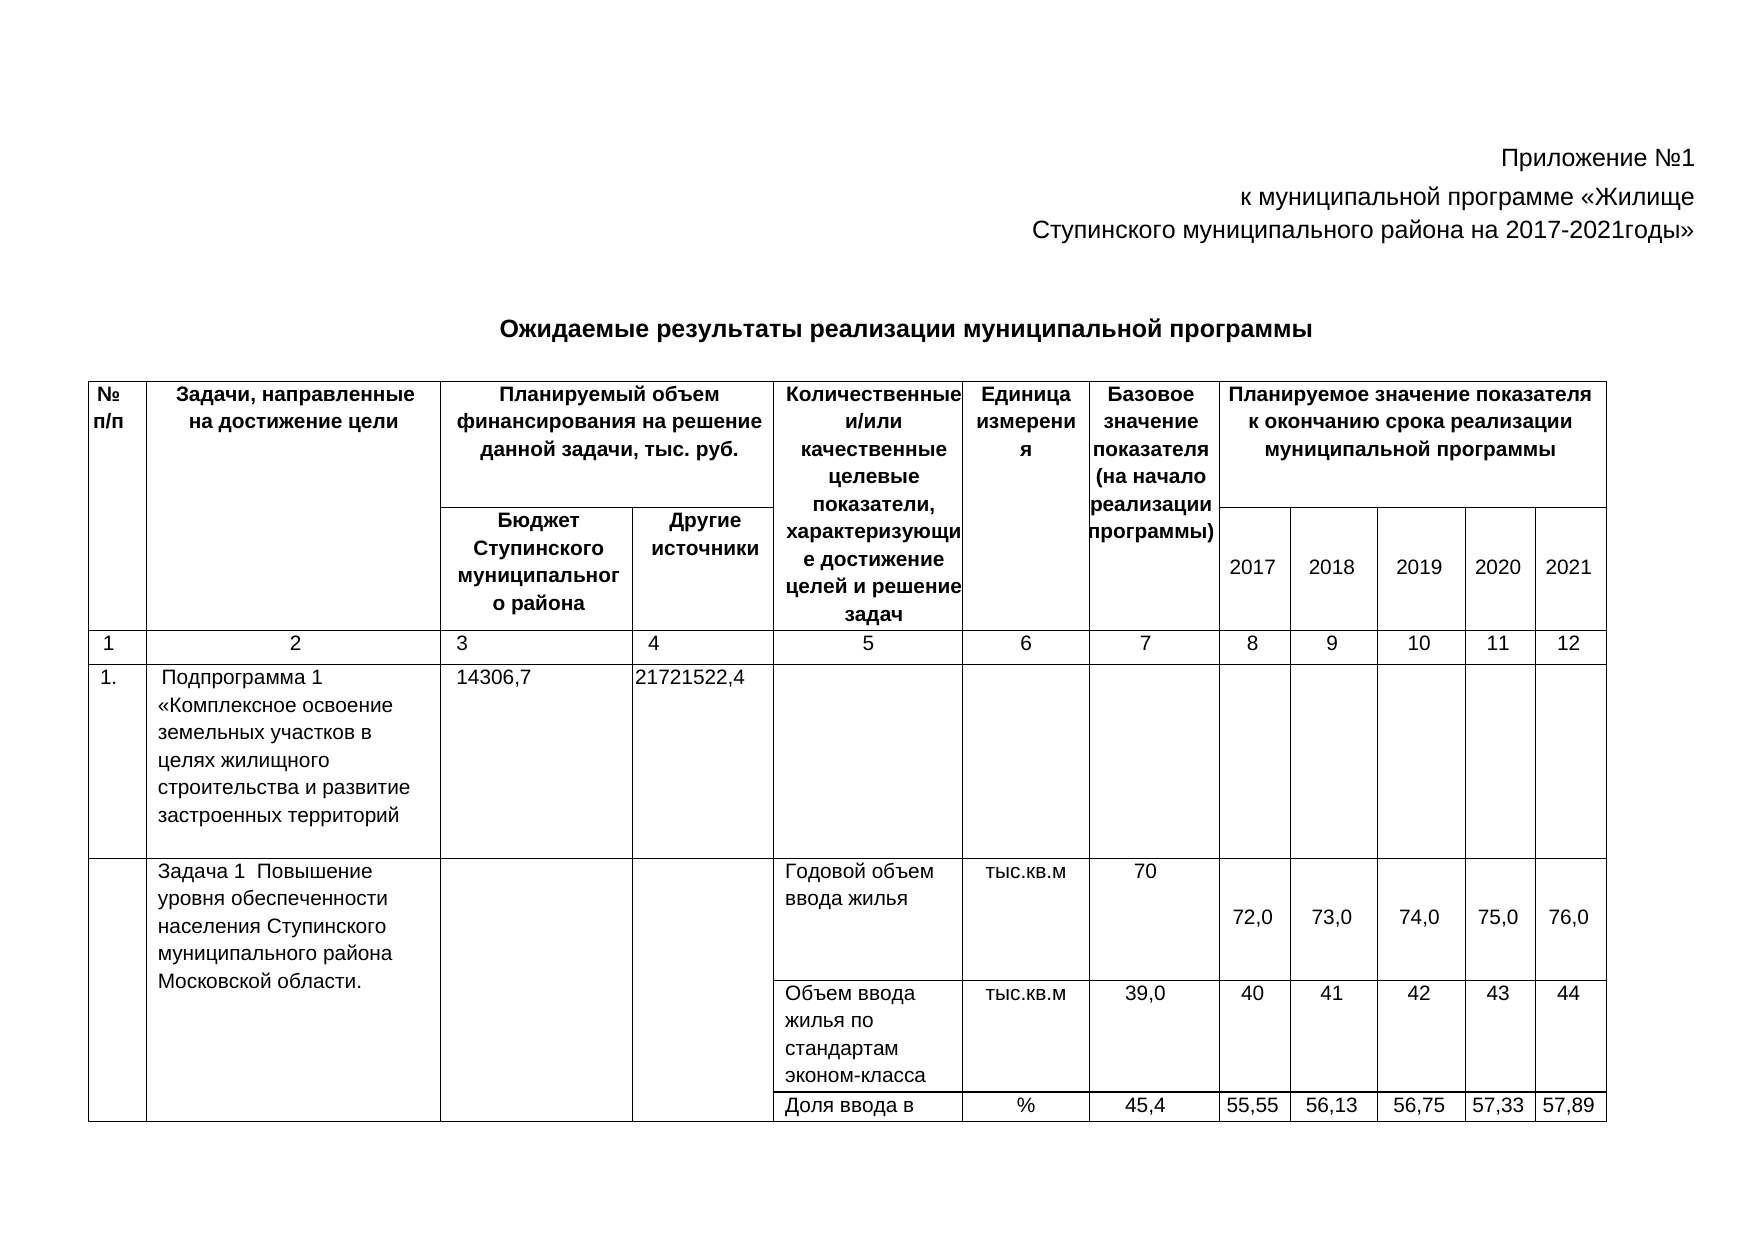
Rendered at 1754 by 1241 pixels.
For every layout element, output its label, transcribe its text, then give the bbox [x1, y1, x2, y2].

table_cell 42 [1378, 981, 1465, 1091]
table_cell [963, 665, 1089, 858]
table_cell 39,0 [1090, 981, 1219, 1091]
table_cell [1466, 665, 1535, 858]
table_cell Другие источники [633, 508, 773, 630]
text к муниципальной программе «Жилище [118, 182, 1695, 211]
table_cell [774, 665, 962, 858]
table_cell 1. [89, 665, 146, 858]
table_cell 9 [1291, 631, 1377, 664]
table_cell 7 [1090, 631, 1219, 664]
text Приложение №1 [118, 143, 1695, 172]
table_cell 1 [89, 631, 146, 664]
table_cell 21721522,4 [633, 665, 773, 858]
table_cell 57,89 [1536, 1093, 1606, 1121]
table_cell 56,13 [1291, 1093, 1377, 1121]
table_cell 44 [1536, 981, 1606, 1091]
table_cell 14306,7 [441, 665, 632, 858]
table_cell [1378, 665, 1465, 858]
table_cell 55,55 [1220, 1093, 1290, 1121]
table_cell 73,0 [1291, 859, 1377, 979]
table_header Планируемый объем финансирования на решение данной задачи, тыс. руб. [441, 382, 773, 507]
table_header Задачи, направленные на достижение цели [147, 382, 440, 630]
table_cell 11 [1466, 631, 1535, 664]
table_cell 5 [774, 631, 962, 664]
table_cell 40 [1220, 981, 1290, 1091]
table_cell 41 [1291, 981, 1377, 1091]
table_cell тыс.кв.м [963, 981, 1089, 1091]
table_cell [441, 859, 632, 1121]
table_cell Подпрограмма 1 «Комплексное освоение земельных участков в целях жилищного строительства и развитие застроенных территорий [147, 665, 440, 858]
table_cell 2 [147, 631, 440, 664]
table_header Планируемое значение показателя к окончанию срока реализации муниципальной программы [1220, 382, 1606, 507]
table_cell Объем ввода жилья по стандартам эконом-класса [774, 981, 962, 1091]
table_cell [1090, 665, 1219, 858]
table_cell тыс.кв.м [963, 859, 1089, 979]
table_header № п/п [89, 382, 146, 630]
table_cell Задача 1 Повышение уровня обеспеченности населения Ступинского муниципального района Московской области. [147, 859, 440, 1121]
table_cell 2017 [1220, 508, 1290, 630]
table_cell 8 [1220, 631, 1290, 664]
table_cell 4 [633, 631, 773, 664]
table_cell 2020 [1466, 508, 1535, 630]
table_cell [1536, 665, 1606, 858]
table_cell Годовой объем ввода жилья [774, 859, 962, 979]
table_cell 43 [1466, 981, 1535, 1091]
table_cell 2019 [1378, 508, 1465, 630]
table_cell Бюджет Ступинского муниципального района [441, 508, 632, 630]
table_cell [633, 859, 773, 1121]
table_header Базовое значение показателя (на начало реализации программы) [1090, 382, 1219, 630]
table_cell 74,0 [1378, 859, 1465, 979]
table_cell 10 [1378, 631, 1465, 664]
table_header Количественные и/или качественные целевые показатели, характеризующие достижение целей и решение задач [774, 382, 962, 630]
text Ступинского муниципального района на 2017-2021годы» [118, 215, 1695, 244]
table_cell 76,0 [1536, 859, 1606, 979]
table_cell 2021 [1536, 508, 1606, 630]
table_cell 57,33 [1466, 1093, 1535, 1121]
table_cell [1220, 665, 1290, 858]
table_cell [1291, 665, 1377, 858]
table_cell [774, 1093, 962, 1121]
table_cell 2018 [1291, 508, 1377, 630]
table_cell [89, 859, 146, 1121]
table_cell 72,0 [1220, 859, 1290, 979]
text Ожидаемые результаты реализации муниципальной программы [118, 314, 1695, 343]
table_cell 3 [441, 631, 632, 664]
table_cell 70 [1090, 859, 1219, 979]
table_header Единица измерения [963, 382, 1089, 630]
table_cell % [963, 1093, 1089, 1121]
table_cell 75,0 [1466, 859, 1535, 979]
table_cell 12 [1536, 631, 1606, 664]
table_cell 45,4 [1090, 1093, 1219, 1121]
table_cell 6 [963, 631, 1089, 664]
table_cell 56,75 [1378, 1093, 1465, 1121]
